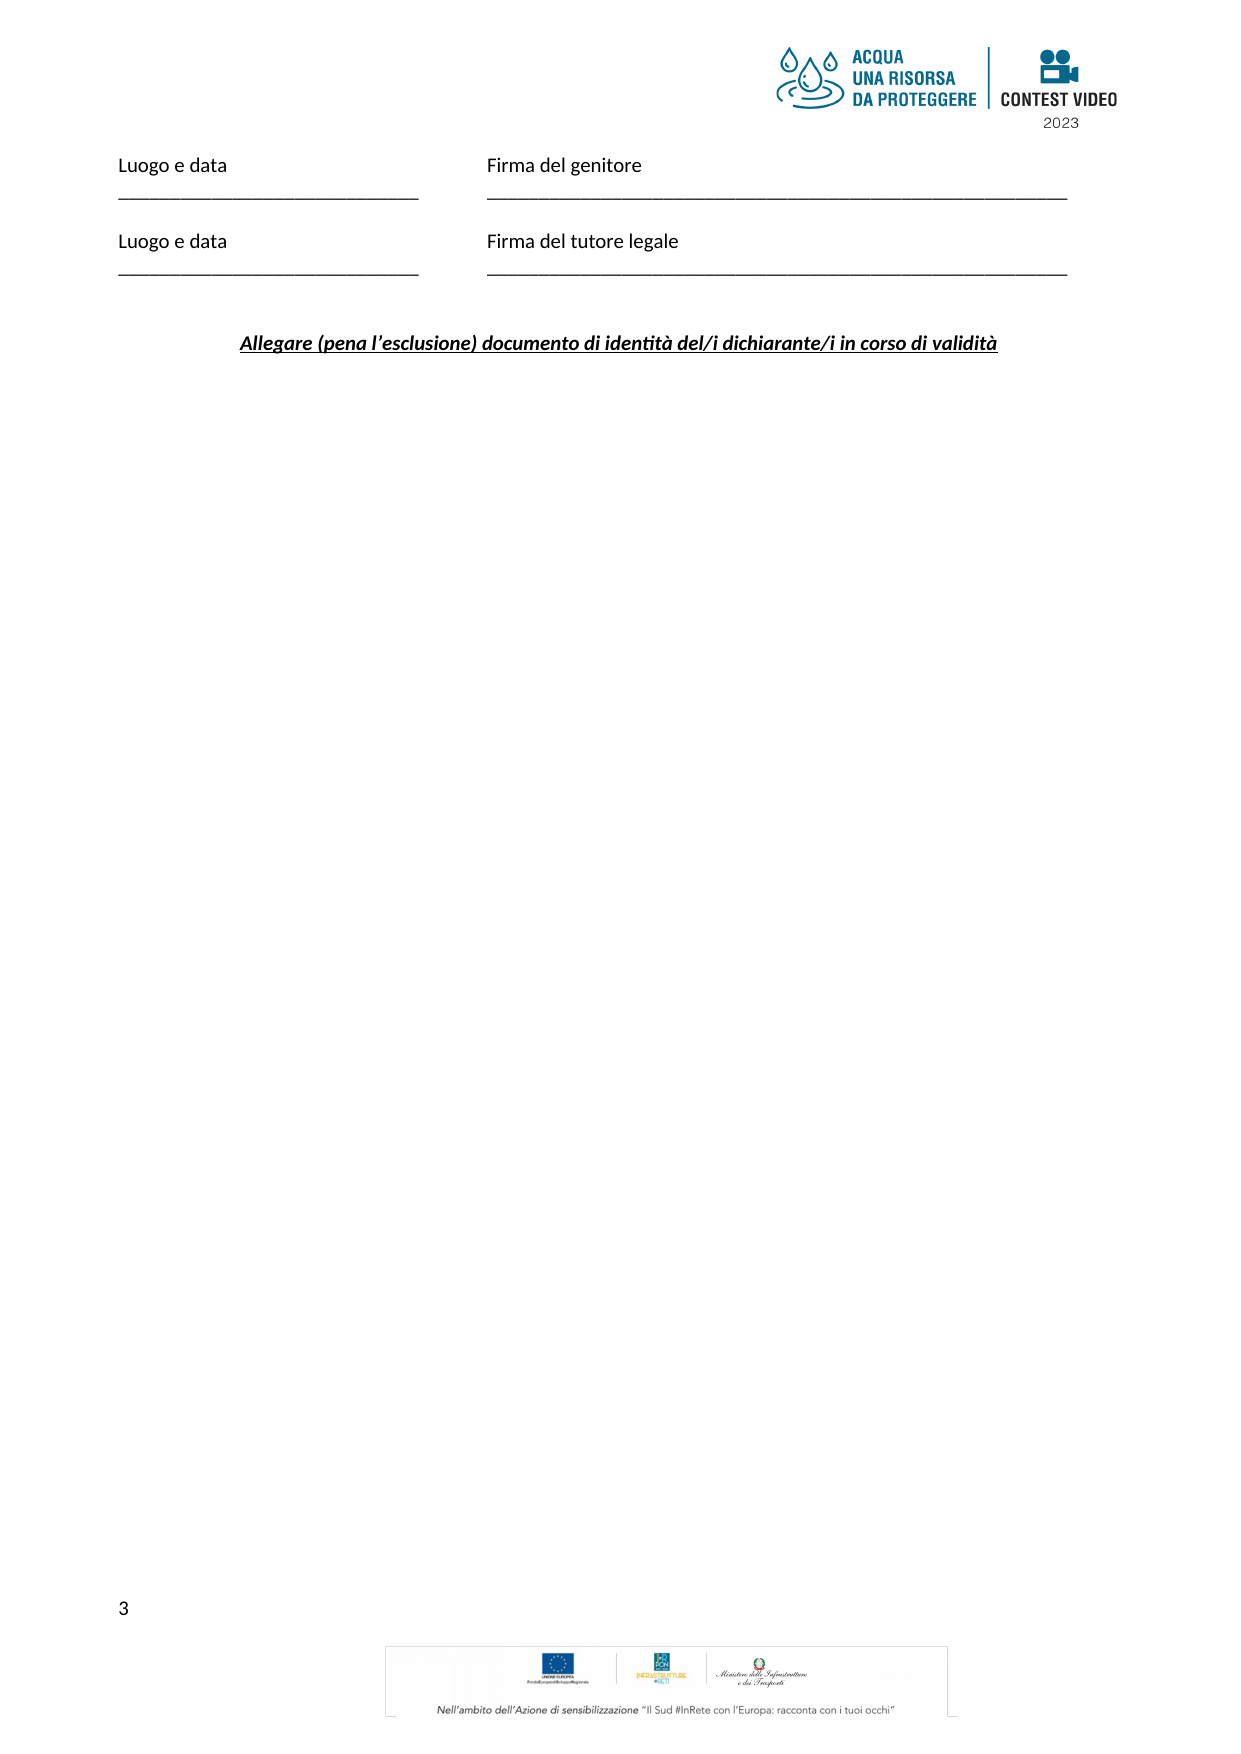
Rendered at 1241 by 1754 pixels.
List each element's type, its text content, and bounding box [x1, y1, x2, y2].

picture [776, 47, 1117, 128]
text Luogo e data Firma del genitore [118, 152, 1122, 177]
picture [784, 53, 795, 70]
text Luogo e data Firma del tutore legale [118, 228, 1122, 254]
text _____________________________ ________________________________________________________ [118, 254, 1122, 279]
text Allegare (pena l’esclusione) documento di identità del/i dichiarante/i in corso di validità [118, 330, 1122, 355]
picture [385, 1646, 958, 1719]
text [118, 177, 1122, 203]
